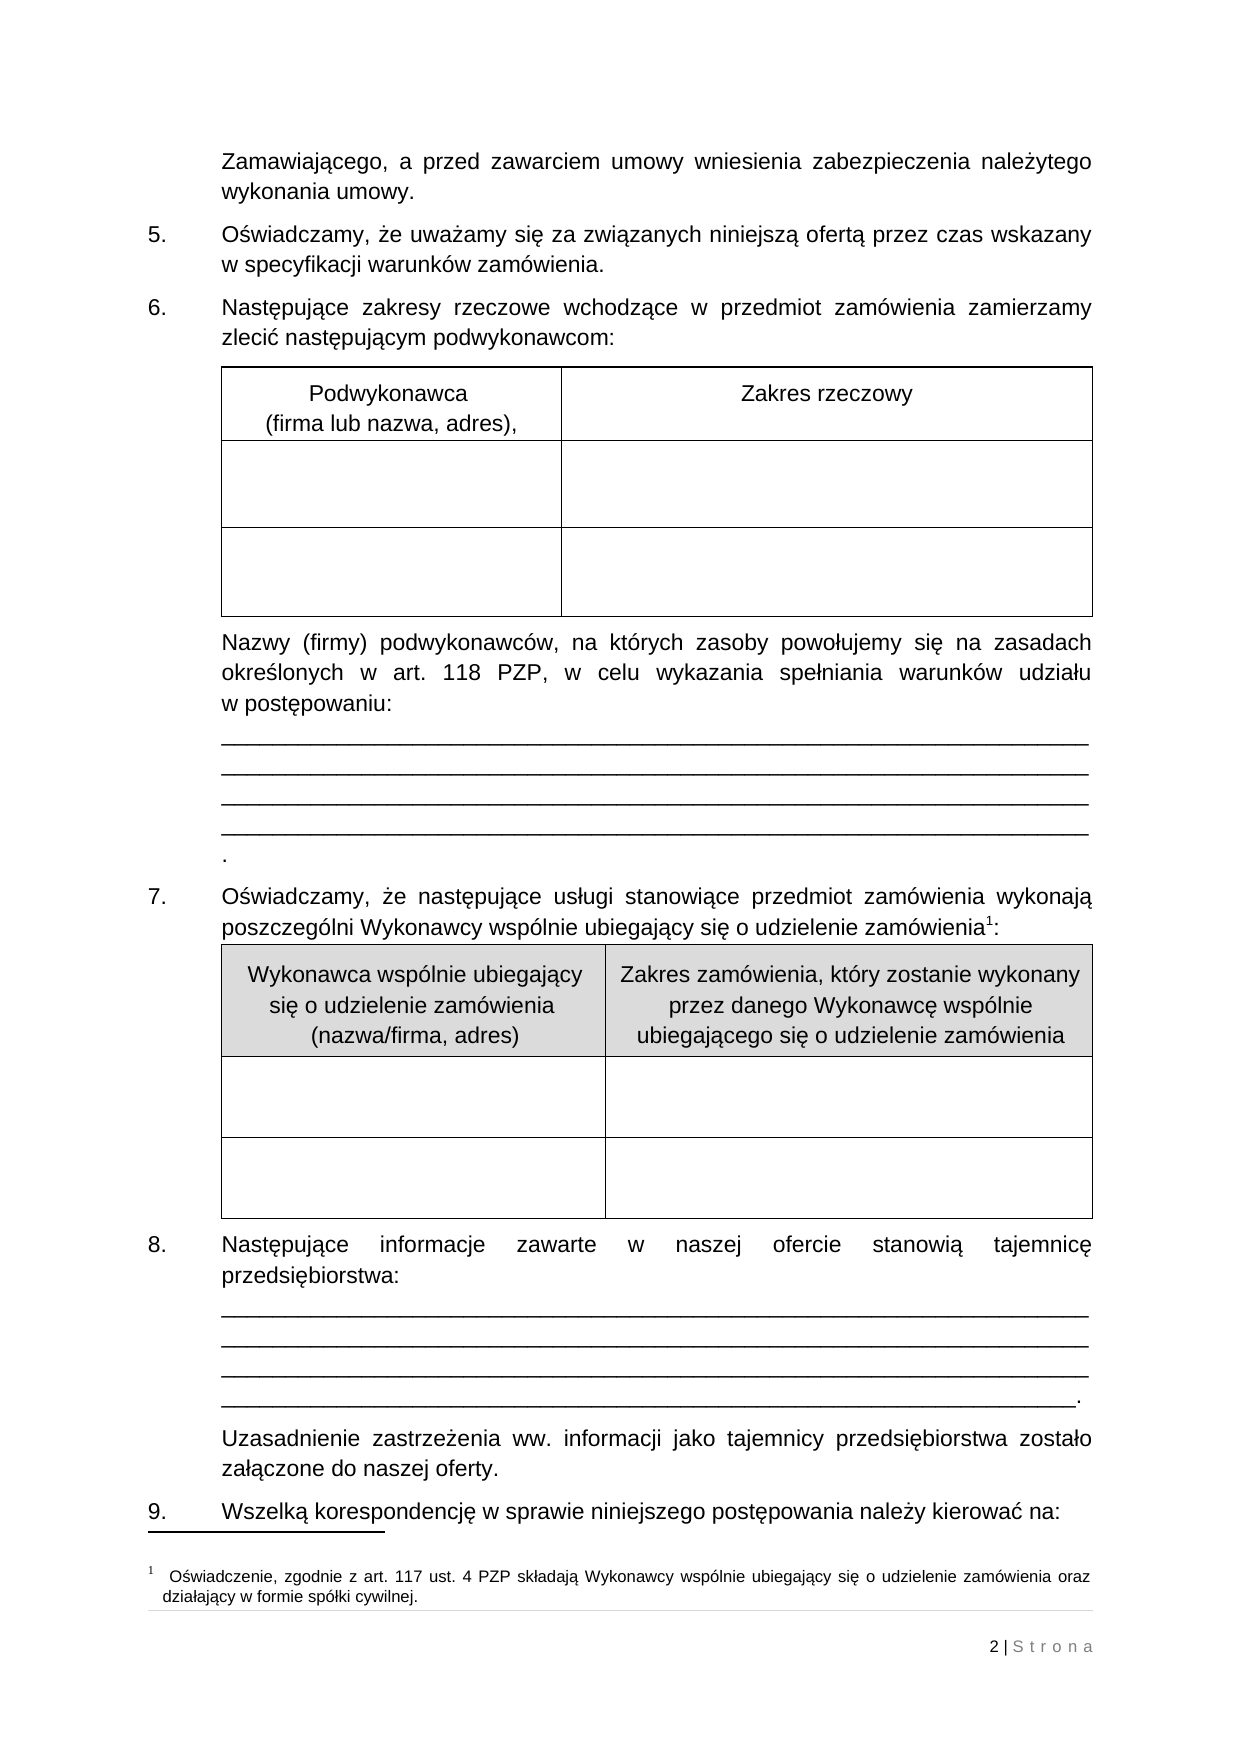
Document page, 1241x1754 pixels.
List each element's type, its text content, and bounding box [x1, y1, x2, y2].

table_cell [606, 1138, 1092, 1218]
text 8. Następujące informacje zawarte w naszej ofercie stanowią tajemnicę przedsiębiorstwa: _______________________________________________________________________________________________________________________________________________________________________________________________________________________________________________________________________________. [148, 1231, 1093, 1409]
table_cell [562, 528, 1092, 616]
table_cell [222, 1057, 605, 1137]
text 9. Wszelką korespondencję w sprawie niniejszego postępowania należy kierować na: [148, 1498, 1093, 1524]
table_cell [562, 441, 1092, 527]
text 6. Następujące zakresy rzeczowe wchodzące w przedmiot zamówienia zamierzamy zlecić następującym podwykonawcom: [148, 293, 1093, 350]
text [148, 148, 1093, 204]
text Nazwy (firmy) podwykonawców, na których zasoby powołujemy się na zasadach określonych w art. 118 PZP, w celu wykazania spełniania warunków udziału w postępowaniu: ________________________________________________________________________________________________________________________________________________________________________________________________________________________________________________________________________________. [221, 629, 1093, 867]
table_cell [606, 1057, 1092, 1137]
table_cell [222, 1138, 605, 1218]
table_cell [222, 441, 561, 527]
list 7. Oświadczamy, że następujące usługi stanowiące przedmiot zamówienia wykonają poszczególni Wykonawcy wspólnie ubiegający się o udzielenie zamówienia: [148, 883, 1093, 940]
table_header Podwykonawca (firma lub nazwa, adres), [222, 368, 561, 440]
table_header Wykonawca wspólnie ubiegający się o udzielenie zamówienia (nazwa/firma, adres) [222, 945, 605, 1056]
table_header Zakres rzeczowy [562, 368, 1092, 440]
table_cell [222, 528, 561, 616]
text Uzasadnienie zastrzeżenia ww. informacji jako tajemnicy przedsiębiorstwa zostało załączone do naszej oferty. [221, 1425, 1093, 1482]
table_header Zakres zamówienia, który zostanie wykonany przez danego Wykonawcę wspólnie ubiegającego się o udzielenie zamówienia [606, 945, 1092, 1056]
text 5. Oświadczamy, że uważamy się za związanych niniejszą ofertą przez czas wskazany w specyfikacji warunków zamówienia. [148, 221, 1093, 277]
